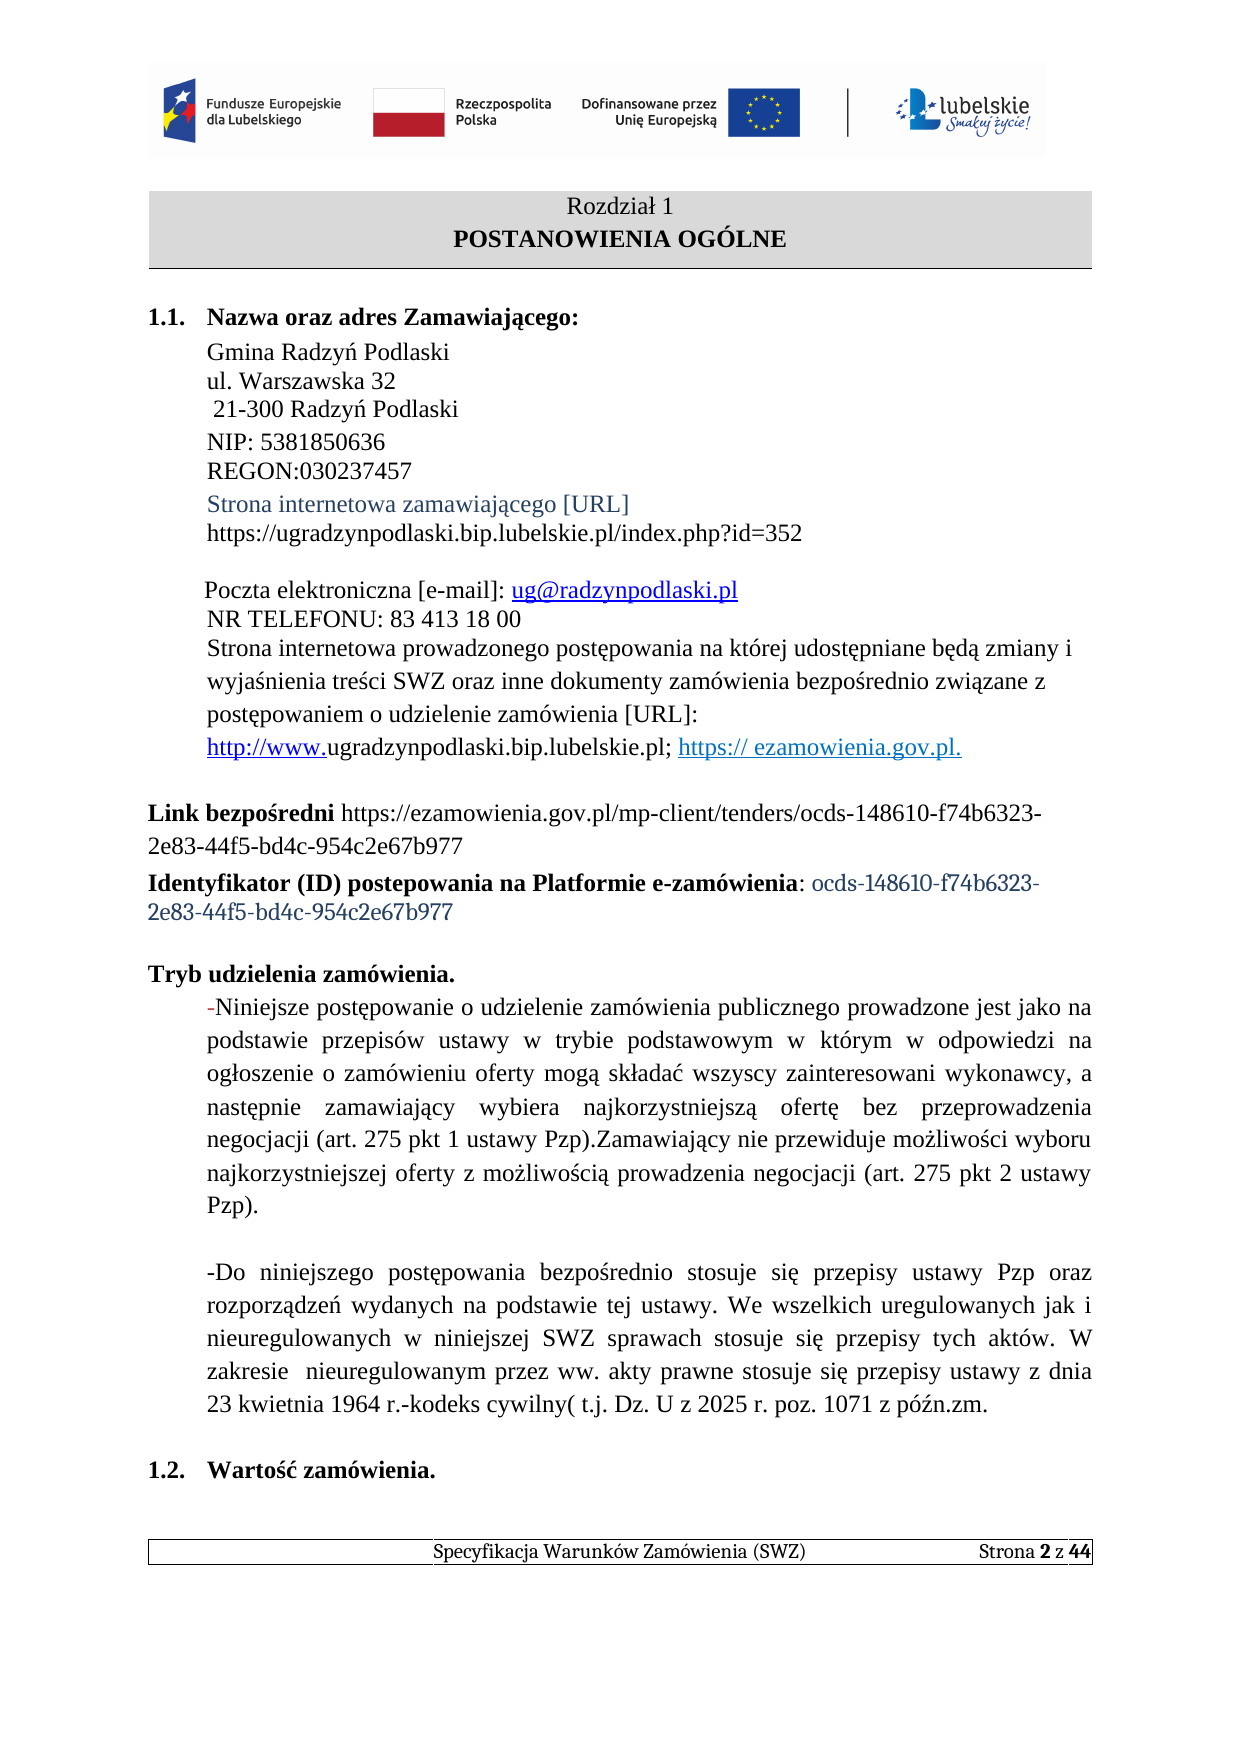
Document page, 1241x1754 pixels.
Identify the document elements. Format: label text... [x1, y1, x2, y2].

subtitle Identyfikator (ID) postepowania na Platformie e-zamówienia: ocds-148610-f74b6323-2e83-44f5-bd4c-954c2e67b977 [148, 868, 1093, 926]
text NIP: 5381850636 [148, 427, 1093, 456]
list ul. Warszawska 32 [207, 366, 1093, 394]
text -Do niniejszego postępowania bezpośrednio stosuje się przepisy ustawy Pzp oraz rozporządzeń wydanych na podstawie tej ustawy. We wszelkich uregulowanych jak i nieuregulowanych w niniejszej SWZ sprawach stosuje się przepisy tych aktów. W zakresie nieuregulowanym przez ww. akty prawne stosuje się przepisy ustawy z dnia 23 kwietnia 1964 r.-kodeks cywilny( t.j. Dz. U z 2025 r. poz. 1071 z późn.zm. [207, 1257, 1093, 1417]
list Wartość zamówienia. [148, 1455, 1093, 1483]
text NR TELEFONU: 83 413 18 00 [148, 604, 1093, 633]
text REGON:030237457 [148, 456, 1093, 485]
subtitle Strona internetowa zamawiającego [URL] https://ugradzynpodlaski.bip.lubelskie.pl/index.php?id=352 [207, 489, 1093, 547]
text Link bezpośredni https://ezamowienia.gov.pl/mp-client/tenders/ocds-148610-f74b6323-2e83-44f5-bd4c-954c2e67b977 [148, 798, 1093, 860]
text Strona internetowa prowadzonego postępowania na której udostępniane będą zmiany i wyjaśnienia treści SWZ oraz inne dokumenty zamówienia bezpośrednio związane z postępowaniem o udzielenie zamówienia [URL]: http://www.ugradzynpodlaski.bip.lubelskie.pl; https:// ezamowienia.gov.pl. [207, 633, 1093, 761]
list Nazwa oraz adres Zamawiającego: [148, 302, 1093, 331]
text Poczta elektroniczna [e-mail]: ug@radzynpodlaski.pl [148, 575, 1093, 604]
text Tryb udzielenia zamówienia. [148, 959, 1093, 988]
list Gmina Radzyń Podlaski [207, 337, 1093, 366]
list 21-300 Radzyń Podlaski [207, 394, 1093, 423]
table_header Rozdział 1 POSTANOWIENIA OGÓLNE [149, 191, 1092, 268]
picture [147, 62, 1047, 159]
text -Niniejsze postępowanie o udzielenie zamówienia publicznego prowadzone jest jako na podstawie przepisów ustawy w trybie podstawowym w którym w odpowiedzi na ogłoszenie o zamówieniu oferty mogą składać wszyscy zainteresowani wykonawcy, a następnie zamawiający wybiera najkorzystniejszą ofertę bez przeprowadzenia negocjacji (art. 275 pkt 1 ustawy Pzp).Zamawiający nie przewiduje możliwości wyboru najkorzystniejszej oferty z możliwością prowadzenia negocjacji (art. 275 pkt 2 ustawy Pzp). [207, 992, 1093, 1219]
